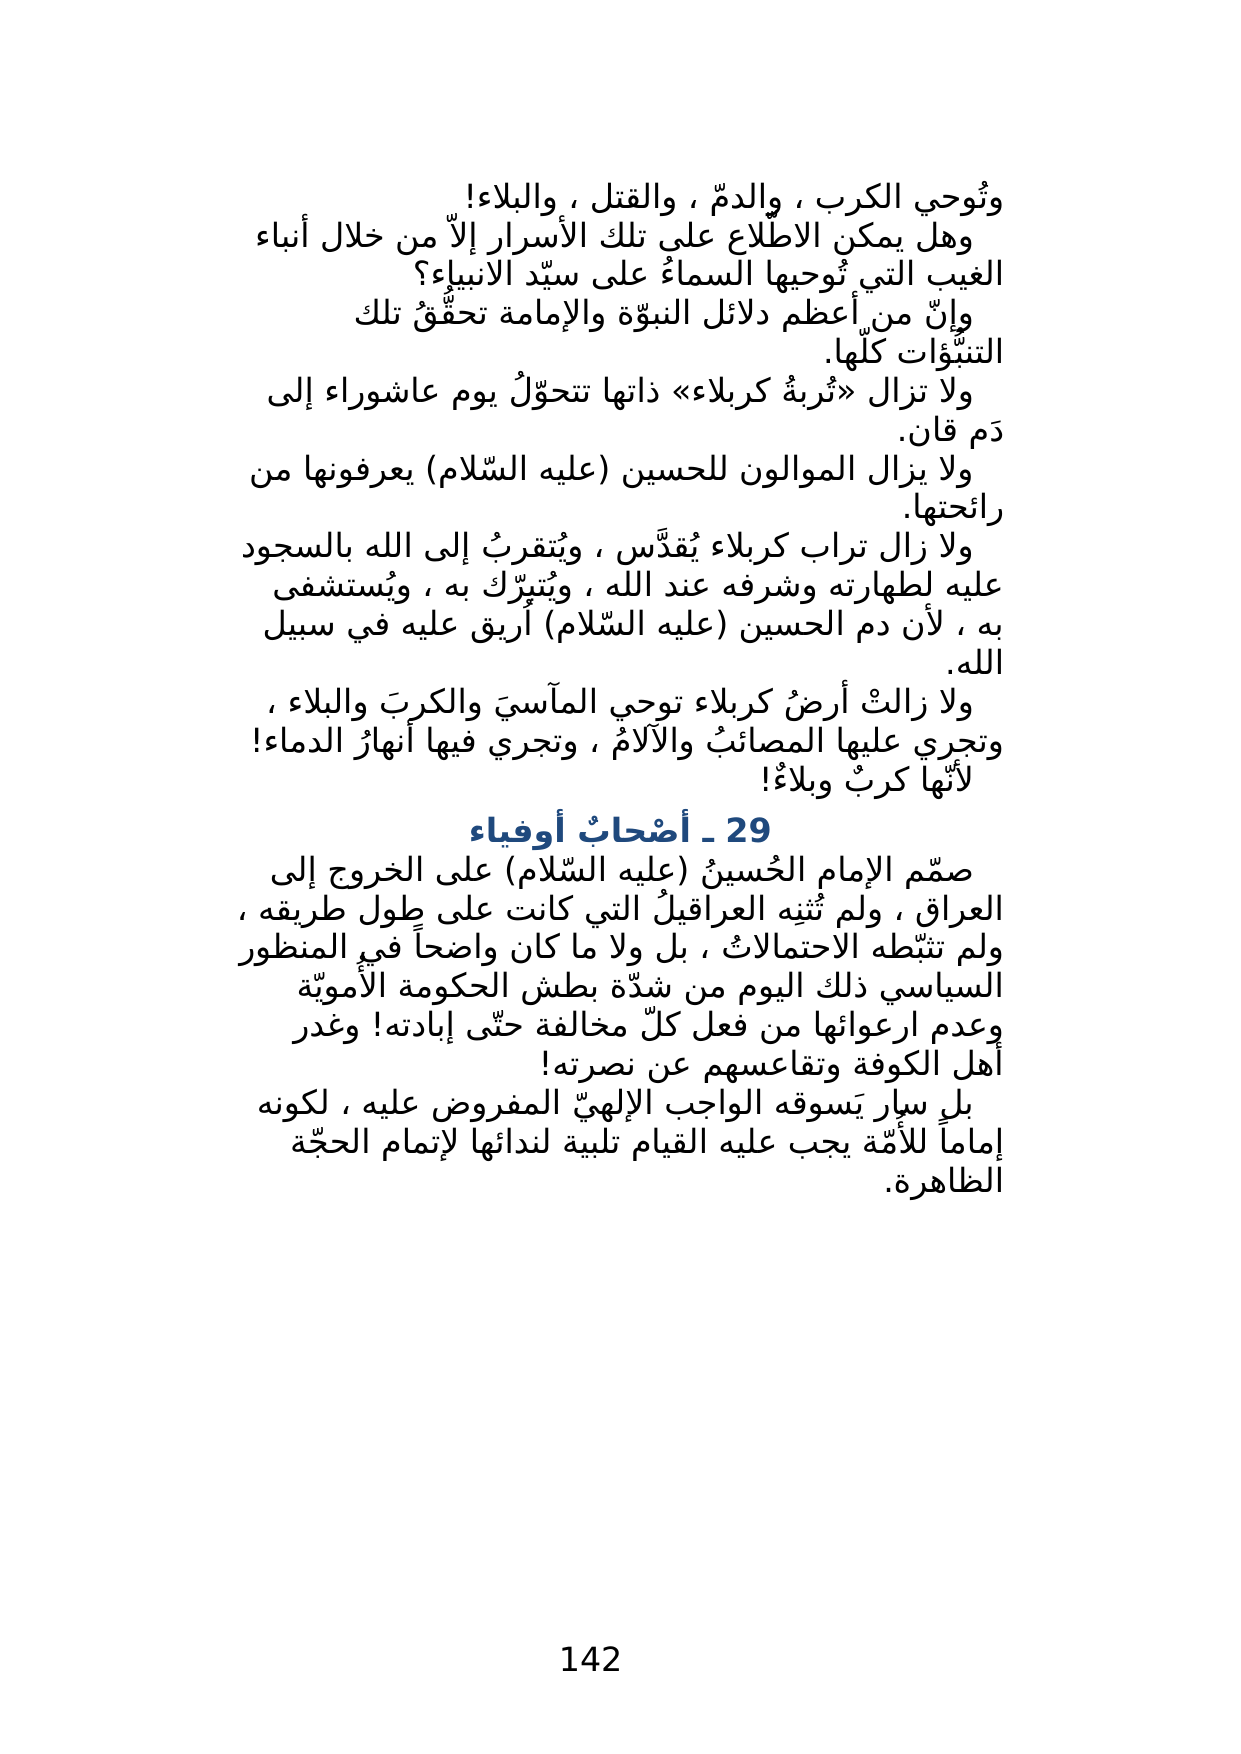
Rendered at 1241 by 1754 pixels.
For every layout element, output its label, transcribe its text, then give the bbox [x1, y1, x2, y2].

subtitle 29 ـ أصْحابٌ أوفياء [236, 811, 1004, 850]
text وهل يمكن الاطّلاع على تلك الأسرار إلاّ من خلال أنباء الغيب التي تُوحيها السماءُ على سيّد الانبياء؟ [236, 216, 1004, 294]
text بل سار يَسوقه الواجب الإلهيّ المفروض عليه ، لكونه إماماً للأُمّة يجب عليه القيام تلبية لندائها لإتمام الحجّة الظاهرة. [236, 1083, 1004, 1200]
text صمّم الإمام الحُسينُ (عليه السّلام) على الخروج إلى العراق ، ولم تُثنِه العراقيلُ التي كانت على طول طريقه ، ولم تثبّطه الاحتمالاتُ ، بل ولا ما كان واضحاً في المنظور السياسي ذلك اليوم من شدّة بطش الحكومة الأُمويّة وعدم ارعوائها من فعل كلّ مخالفة حتّى إبادته! وغدر أهل الكوفة وتقاعسهم عن نصرته! [236, 850, 1004, 1083]
text لأنّها كربٌ وبلاءٌ! [236, 760, 1004, 799]
text ولا زالتْ أرضُ كربلاء توحي المآسيَ والكربَ والبلاء ، وتجري عليها المصائبُ والآلامُ ، وتجري فيها أنهارُ الدماء! [236, 682, 1004, 760]
text ولا تزال «تُربةُ كربلاء» ذاتها تتحوّلُ يوم عاشوراء إلى دَم قان. [236, 371, 1004, 449]
text ولا يزال الموالون للحسين (عليه السّلام) يعرفونها من رائحتها. [236, 449, 1004, 527]
text ولا زال تراب كربلاء يُقدَّس ، ويُتقربُ إلى الله بالسجود عليه لطهارته وشرفه عند الله ، ويُتبرّك به ، ويُستشفى به ، لأن دم الحسين (عليه السّلام) اُريق عليه في سبيل الله. [236, 527, 1004, 682]
text وتُوحي الكرب ، والدمّ ، والقتل ، والبلاء! [236, 177, 1004, 216]
text وإنّ من أعظم دلائل النبوّة والإمامة تحقُّقُ تلك التنبُّؤات كلّها. [236, 294, 1004, 371]
